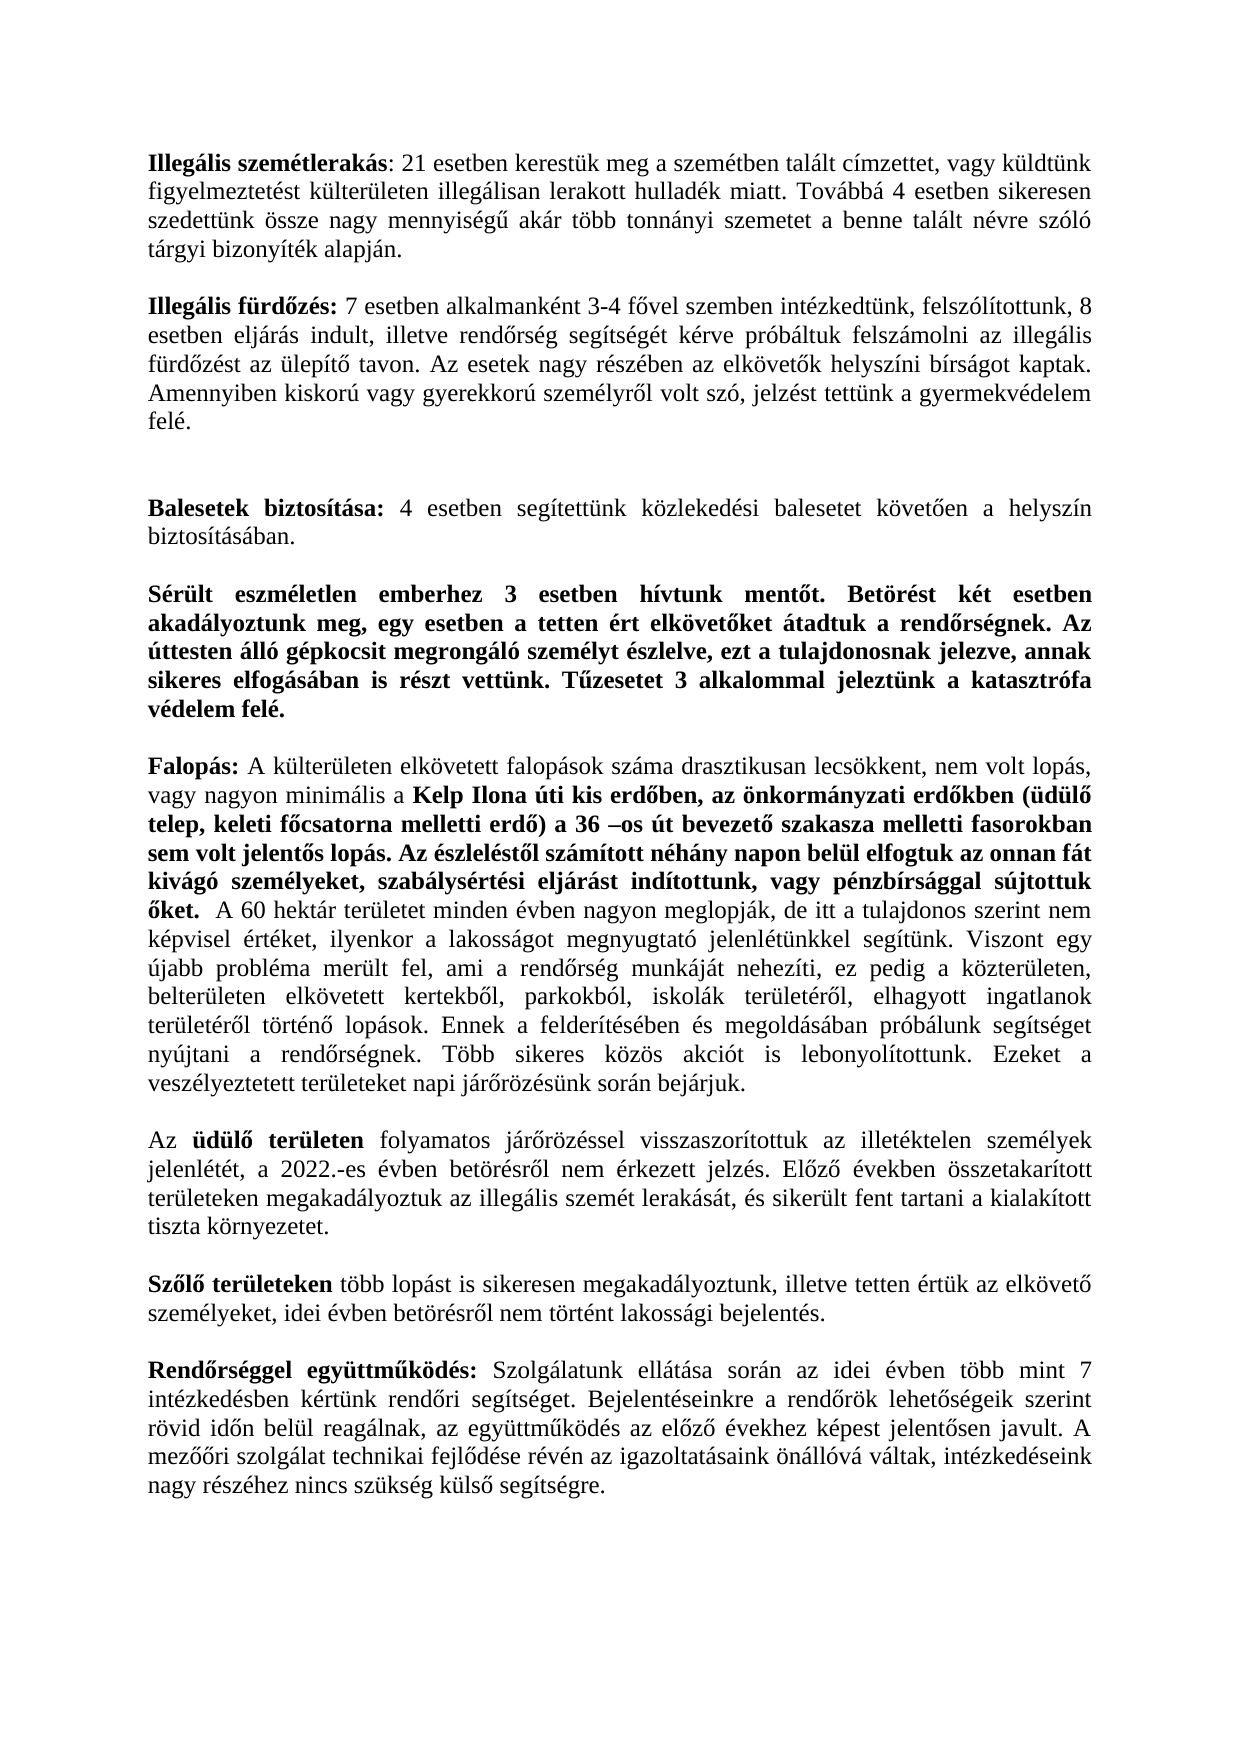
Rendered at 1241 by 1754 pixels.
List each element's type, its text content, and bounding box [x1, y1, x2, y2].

text Illegális szemétlerakás: 21 esetben kerestük meg a szemétben talált címzettet, vagy küldtünk figyelmeztetést külterületen illegálisan lerakott hulladék miatt. Továbbá 4 esetben sikeresen szedettünk össze nagy mennyiségű akár több tonnányi szemetet a benne talált névre szóló tárgyi bizonyíték alapján. [148, 148, 1093, 263]
text Falopás: A külterületen elkövetett falopások száma drasztikusan lecsökkent, nem volt lopás, vagy nagyon minimális a Kelp Ilona úti kis erdőben, az önkormányzati erdőkben (üdülő telep, keleti főcsatorna melletti erdő) a 36 –os út bevezető szakasza melletti fasorokban sem volt jelentős lopás. Az észleléstől számított néhány napon belül elfogtuk az onnan fát kivágó személyeket, szabálysértési eljárást indítottunk, vagy pénzbírsággal sújtottuk őket. A 60 hektár területet minden évben nagyon meglopják, de itt a tulajdonos szerint nem képvisel értéket, ilyenkor a lakosságot megnyugtató jelenlétünkkel segítünk. Viszont egy újabb probléma merült fel, ami a rendőrség munkáját nehezíti, ez pedig a közterületen, belterületen elkövetett kertekből, parkokból, iskolák területéről, elhagyott ingatlanok területéről történő lopások. Ennek a felderítésében és megoldásában próbálunk segítséget nyújtani a rendőrségnek. Több sikeres közös akciót is lebonyolítottunk. Ezeket a veszélyeztetett területeket napi járőrözésünk során bejárjuk. [148, 751, 1093, 1096]
text Szőlő területeken több lopást is sikeresen megakadályoztunk, illetve tetten értük az elkövető személyeket, idei évben betörésről nem történt lakossági bejelentés. [148, 1269, 1093, 1326]
text Az üdülő területen folyamatos járőrözéssel visszaszorítottuk az illetéktelen személyek jelenlétét, a 2022.-es évben betörésről nem érkezett jelzés. Előző években összetakarított területeken megakadályoztuk az illegális szemét lerakását, és sikerült fent tartani a kialakított tiszta környezetet. [148, 1125, 1093, 1240]
text Illegális fürdőzés: 7 esetben alkalmanként 3-4 fővel szemben intézkedtünk, felszólítottunk, 8 esetben eljárás indult, illetve rendőrség segítségét kérve próbáltuk felszámolni az illegális fürdőzést az ülepítő tavon. Az esetek nagy részében az elkövetők helyszíni bírságot kaptak. Amennyiben kiskorú vagy gyerekkorú személyről volt szó, jelzést tettünk a gyermekvédelem felé. [148, 291, 1093, 435]
text Sérült eszméletlen emberhez 3 esetben hívtunk mentőt. Betörést két esetben akadályoztunk meg, egy esetben a tetten ért elkövetőket átadtuk a rendőrségnek. Az úttesten álló gépkocsit megrongáló személyt észlelve, ezt a tulajdonosnak jelezve, annak sikeres elfogásában is részt vettünk. Tűzesetet 3 alkalommal jeleztünk a katasztrófa védelem felé. [148, 579, 1093, 723]
text Rendőrséggel együttműködés: Szolgálatunk ellátása során az idei évben több mint 7 intézkedésben kértünk rendőri segítséget. Bejelentéseinkre a rendőrök lehetőségeik szerint rövid időn belül reagálnak, az együttműködés az előző évekhez képest jelentősen javult. A mezőőri szolgálat technikai fejlődése révén az igazoltatásaink önállóvá váltak, intézkedéseink nagy részéhez nincs szükség külső segítségre. [148, 1355, 1093, 1499]
text Balesetek biztosítása: 4 esetben segítettünk közlekedési balesetet követően a helyszín biztosításában. [148, 493, 1093, 550]
